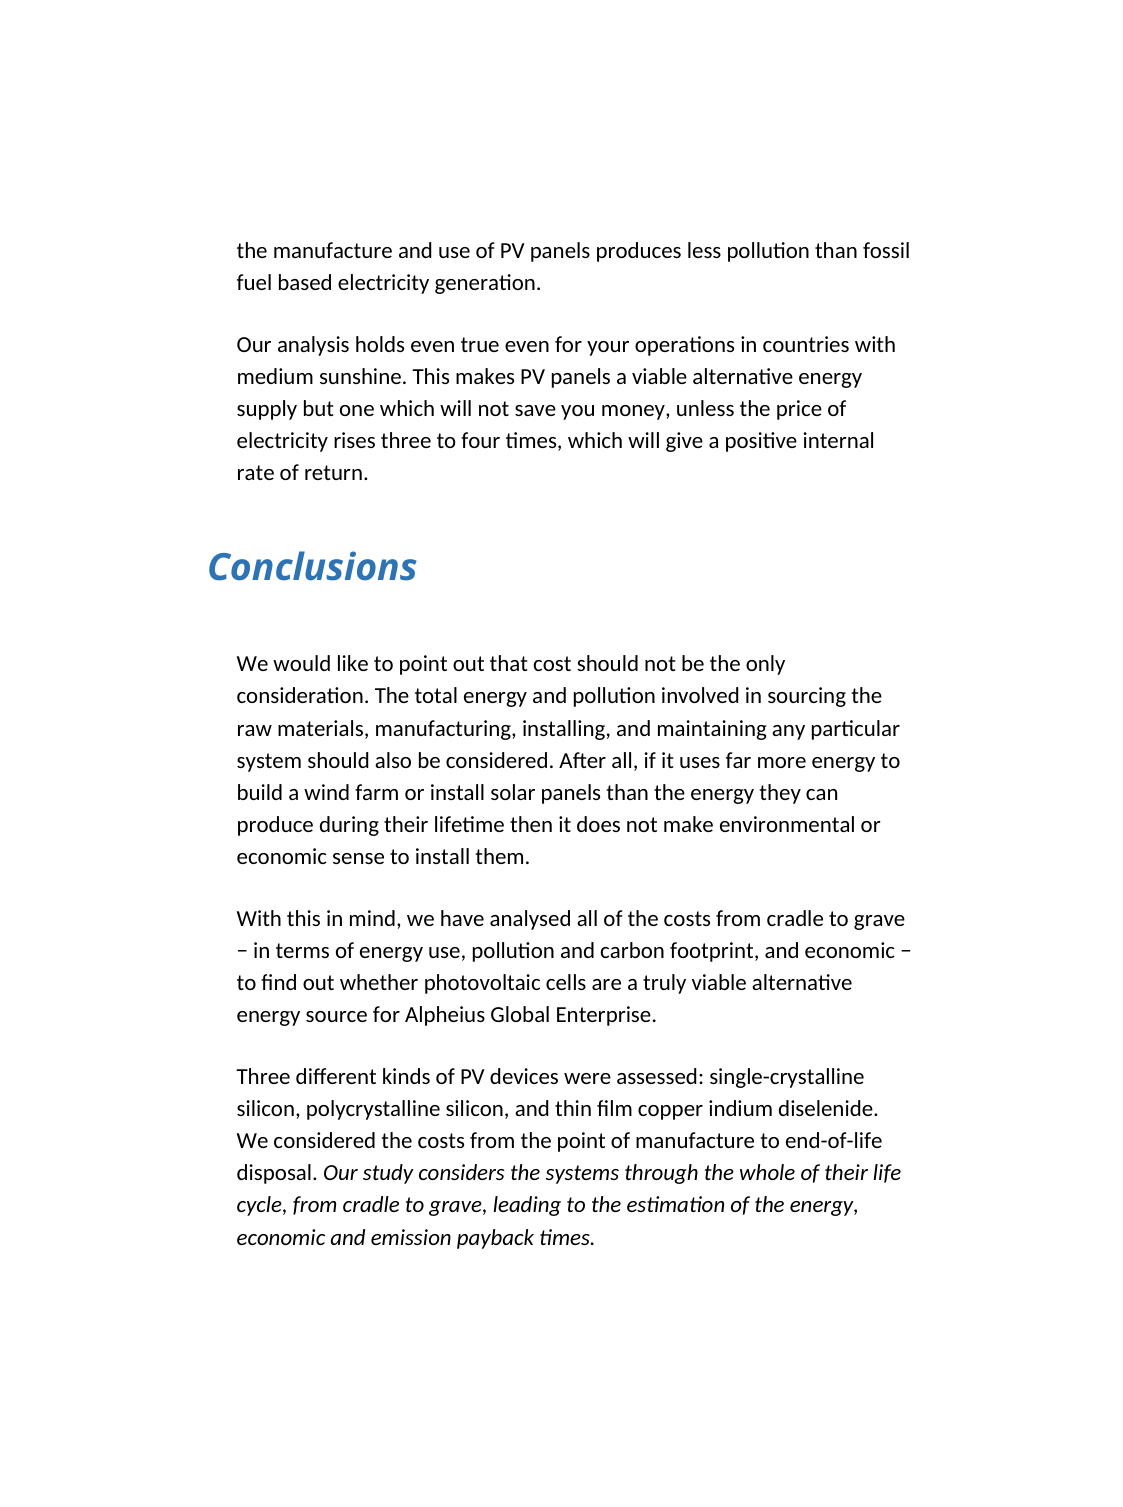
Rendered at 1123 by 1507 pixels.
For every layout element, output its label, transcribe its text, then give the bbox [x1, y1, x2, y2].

subtitle Conclusions [207, 541, 915, 592]
text Three different kinds of PV devices were assessed: single-crystalline silicon, polycrystalline silicon, and thin film copper indium diselenide. We considered the costs from the point of manufacture to end-of-life disposal. Our study considers the systems through the whole of their life cycle, from cradle to grave, leading to the estimation of the energy, economic and emission payback times. [236, 1062, 915, 1251]
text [236, 236, 915, 296]
text With this in mind, we have analysed all of the costs from cradle to grave − in terms of energy use, pollution and carbon footprint, and economic − to find out whether photovoltaic cells are a truly viable alternative energy source for Alpheius Global Enterprise. [236, 904, 915, 1028]
text Our analysis holds even true even for your operations in countries with medium sunshine. This makes PV panels a viable alternative energy supply but one which will not save you money, unless the price of electricity rises three to four times, which will give a positive internal rate of return. [236, 330, 915, 487]
text We would like to point out that cost should not be the only consideration. The total energy and pollution involved in sourcing the raw materials, manufacturing, installing, and maintaining any particular system should also be considered. After all, if it uses far more energy to build a wind farm or install solar panels than the energy they can produce during their lifetime then it does not make environmental or economic sense to install them. [236, 649, 915, 871]
